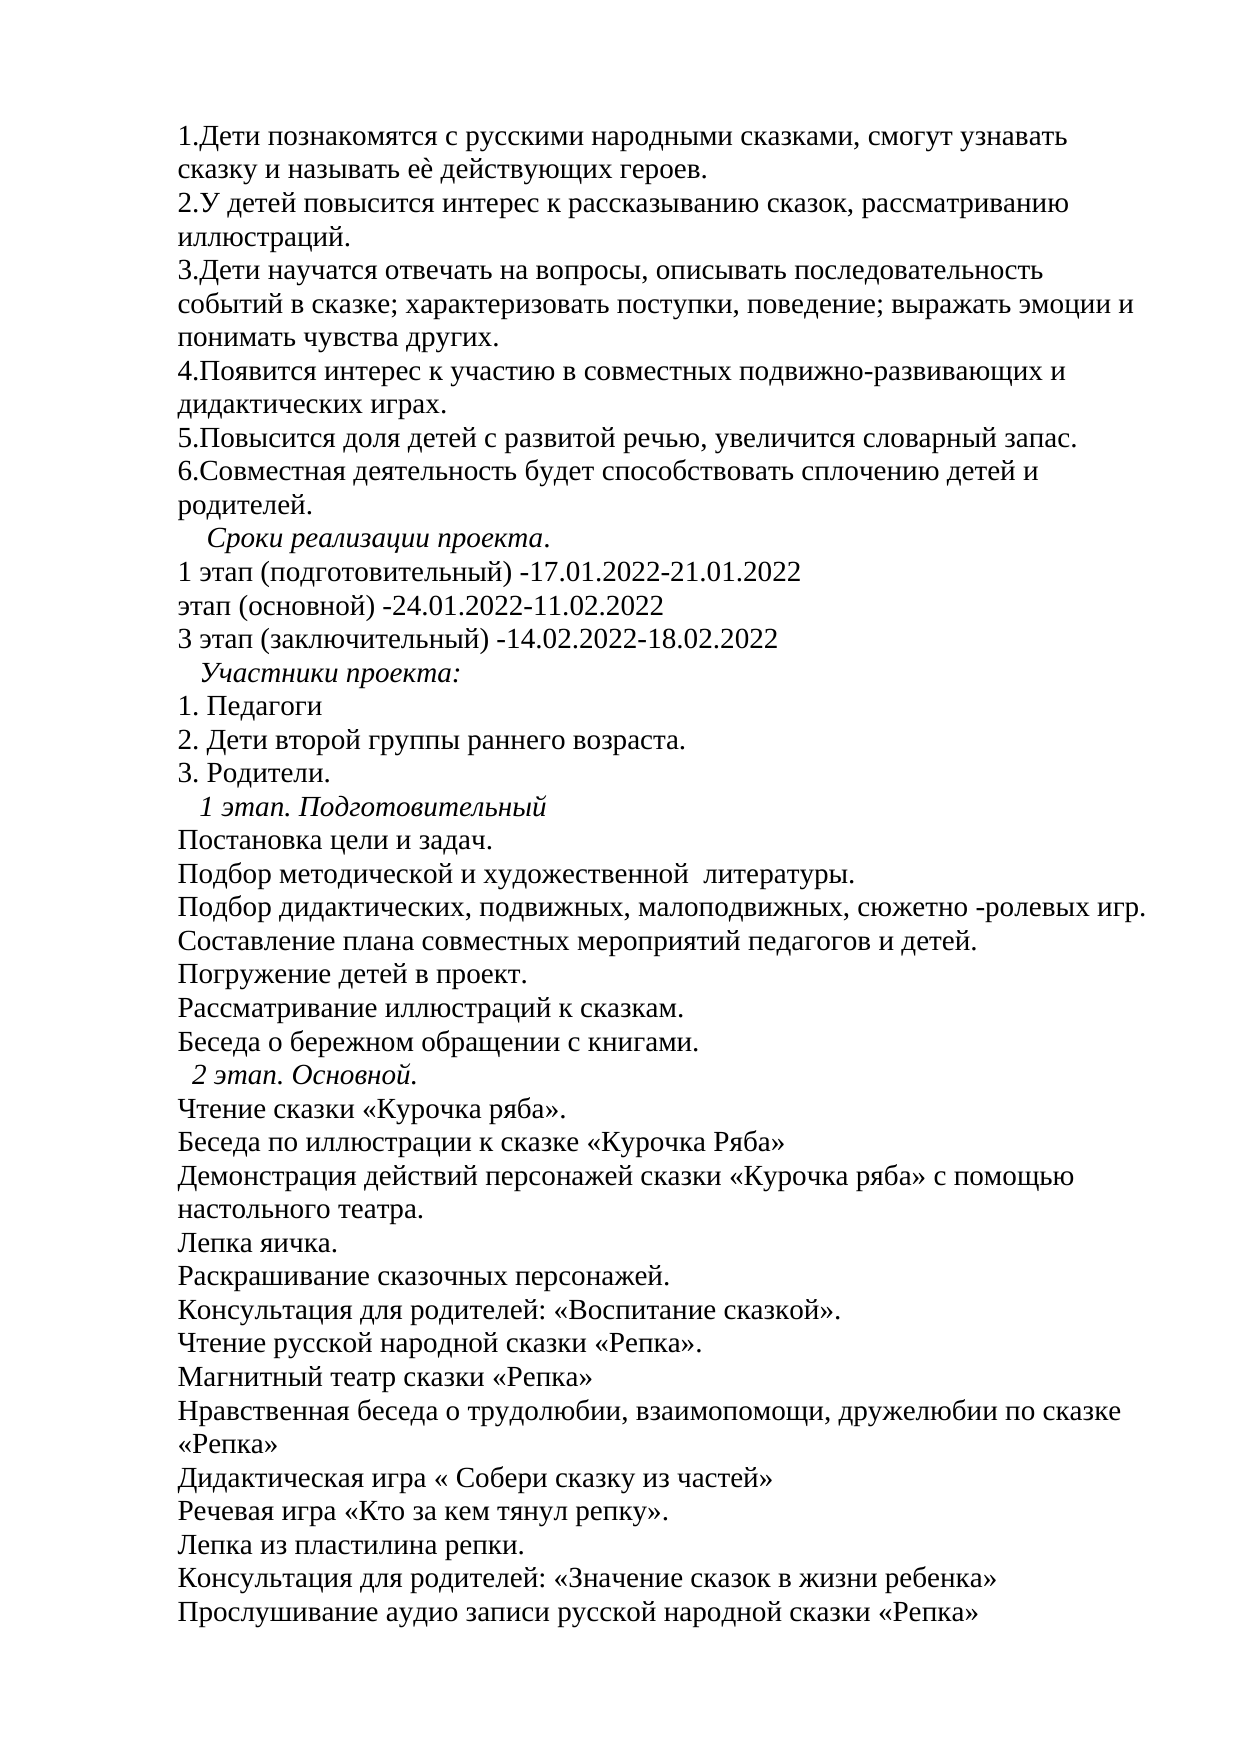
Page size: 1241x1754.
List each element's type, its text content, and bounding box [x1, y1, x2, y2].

text Демонстрация действий персонажей сказки «Курочка ряба» с помощью настольного театра. [177, 1158, 1152, 1225]
text 1 этап (подготовительный) -17.01.2022-21.01.2022 [177, 554, 1152, 588]
text 3.Дети научатся отвечать на вопросы, описывать последовательность событий в сказке; характеризовать поступки, поведение; выражать эмоции и понимать чувства других. [177, 252, 1152, 353]
text иллюстраций. [177, 219, 1152, 252]
text Чтение сказки «Курочка ряба». [177, 1091, 1152, 1124]
text Прослушивание аудио записи русской народной сказки «Репка» [177, 1594, 1152, 1627]
text Консультация для родителей: «Воспитание сказкой». [177, 1292, 1152, 1326]
text Чтение русской народной сказки «Репка». [177, 1326, 1152, 1359]
text Лепка яичка. [177, 1225, 1152, 1258]
text 6.Совместная деятельность будет способствовать сплочению детей и родителей. [177, 453, 1152, 521]
text Беседа о бережном обращении с книгами. [177, 1024, 1152, 1057]
text этап (основной) -24.01.2022-11.02.2022 [177, 588, 1152, 621]
text Нравственная беседа о трудолюбии, взаимопомощи, дружелюбии по сказке «Репка» [177, 1393, 1152, 1460]
text сказку и называть еѐ действующих героев. [177, 152, 1152, 185]
text 2.У детей повысится интерес к рассказыванию сказок, рассматриванию [177, 185, 1152, 219]
text Составление плана совместных мероприятий педагогов и детей. [177, 923, 1152, 957]
text 1. Педагоги [177, 688, 1152, 722]
text 3 этап (заключительный) -14.02.2022-18.02.2022 [177, 621, 1152, 655]
text Участники проекта: [177, 655, 1152, 688]
text 1 этап. Подготовительный [177, 789, 1152, 822]
text Речевая игра «Кто за кем тянул репку». [177, 1493, 1152, 1527]
text Дидактическая игра « Собери сказку из частей» [177, 1460, 1152, 1493]
text Магнитный театр сказки «Репка» [177, 1359, 1152, 1393]
text Лепка из пластилина репки. [177, 1527, 1152, 1560]
text 2 этап. Основной. [177, 1057, 1152, 1091]
text Рассматривание иллюстраций к сказкам. [177, 990, 1152, 1024]
text Постановка цели и задач. [177, 822, 1152, 856]
text Сроки реализации проекта. [177, 521, 1152, 554]
text Консультация для родителей: «Значение сказок в жизни ребенка» [177, 1560, 1152, 1594]
text 4.Появится интерес к участию в совместных подвижно-развивающих и дидактических играх. [177, 353, 1152, 420]
text Раскрашивание сказочных персонажей. [177, 1258, 1152, 1292]
text Подбор методической и художественной литературы. [177, 856, 1152, 889]
text 5.Повысится доля детей с развитой речью, увеличится словарный запас. [177, 420, 1152, 453]
text 2. Дети второй группы раннего возраста. [177, 722, 1152, 755]
text Подбор дидактических, подвижных, малоподвижных, сюжетно -ролевых игр. [177, 889, 1152, 923]
text Погружение детей в проект. [177, 957, 1152, 990]
text 1.Дети познакомятся с русскими народными сказками, смогут узнавать [177, 118, 1152, 152]
text Беседа по иллюстрации к сказке «Курочка Ряба» [177, 1124, 1152, 1158]
text 3. Родители. [177, 755, 1152, 789]
